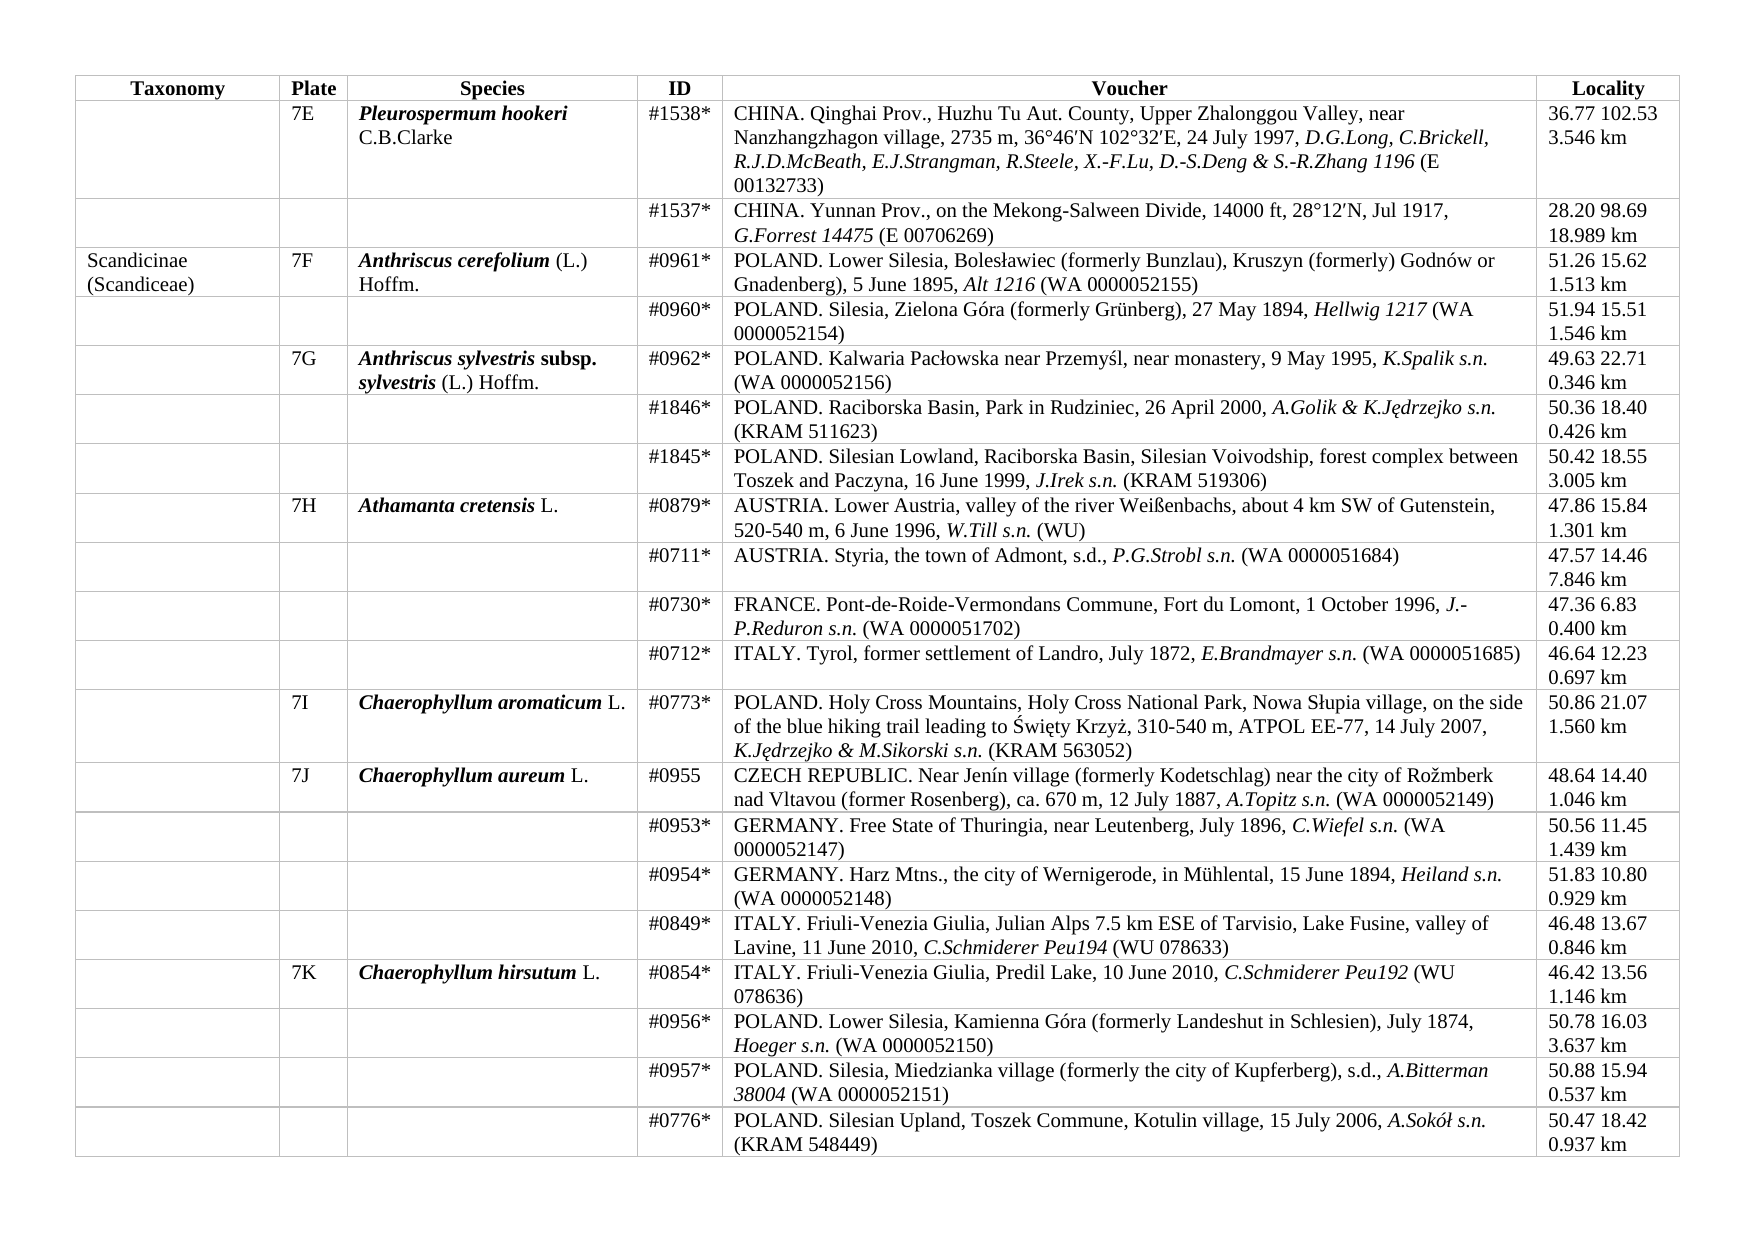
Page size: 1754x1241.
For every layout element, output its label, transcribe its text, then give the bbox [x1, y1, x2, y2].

table_cell [348, 911, 637, 959]
table_cell Chaerophyllum hirsutum L. [348, 960, 637, 1008]
table_cell [280, 641, 347, 689]
table_cell 48.64 14.40 1.046 km [1537, 763, 1679, 811]
table_cell Scandicinae (Scandiceae) [76, 248, 279, 296]
table_cell [348, 543, 637, 591]
table_cell ITALY. Friuli-Venezia Giulia, Julian Alps 7.5 km ESE of Tarvisio, Lake Fusine, valley of Lavine, 11 June 2010, C.Schmiderer Peu194 (WU 078633) [723, 911, 1536, 959]
table_cell #0711* [638, 543, 722, 591]
table_cell [280, 1058, 347, 1106]
table_cell POLAND. Silesian Lowland, Raciborska Basin, Silesian Voivodship, forest complex between Toszek and Paczyna, 16 June 1999, J.Irek s.n. (KRAM 519306) [723, 444, 1536, 492]
table_cell CHINA. Yunnan Prov., on the Mekong-Salween Divide, 14000 ft, 28°12′N, Jul 1917, G.Forrest 14475 (E 00706269) [723, 199, 1536, 247]
table_cell [280, 1009, 347, 1057]
table_cell [76, 1058, 279, 1106]
table_header Voucher [723, 76, 1536, 100]
table_header Taxonomy [76, 76, 279, 100]
table_cell [76, 592, 279, 640]
table_cell [348, 641, 637, 689]
table_cell 50.42 18.55 3.005 km [1537, 444, 1679, 492]
table_cell 50.47 18.42 0.937 km [1537, 1108, 1679, 1156]
table_cell [76, 862, 279, 910]
table_cell [76, 101, 279, 197]
table_cell [348, 813, 637, 861]
table_cell [348, 199, 637, 247]
table_cell [348, 395, 637, 443]
table_cell [76, 641, 279, 689]
table_cell [348, 862, 637, 910]
table_cell [348, 1108, 637, 1156]
table_header ID [638, 76, 722, 100]
table_cell #0953* [638, 813, 722, 861]
table_cell Anthriscus cerefolium (L.) Hoffm. [348, 248, 637, 296]
table_cell POLAND. Holy Cross Mountains, Holy Cross National Park, Nowa Słupia village, on the side of the blue hiking trail leading to Święty Krzyż, 310-540 m, ATPOL EE-77, 14 July 2007, K.Jędrzejko & M.Sikorski s.n. (KRAM 563052) [723, 690, 1536, 762]
table_cell Anthriscus sylvestris subsp. sylvestris (L.) Hoffm. [348, 346, 637, 394]
table_cell AUSTRIA. Lower Austria, valley of the river Weißenbachs, about 4 km SW of Gutenstein, 520-540 m, 6 June 1996, W.Till s.n. (WU) [723, 494, 1536, 542]
table_cell #0956* [638, 1009, 722, 1057]
table_cell 50.56 11.45 1.439 km [1537, 813, 1679, 861]
table_cell #0773* [638, 690, 722, 762]
table_cell POLAND. Raciborska Basin, Park in Rudziniec, 26 April 2000, A.Golik & K.Jędrzejko s.n. (KRAM 511623) [723, 395, 1536, 443]
table_cell #0849* [638, 911, 722, 959]
table_cell 47.36 6.83 0.400 km [1537, 592, 1679, 640]
table_cell #0854* [638, 960, 722, 1008]
table_cell 46.42 13.56 1.146 km [1537, 960, 1679, 1008]
table_cell #0962* [638, 346, 722, 394]
table_cell [76, 763, 279, 811]
table_cell #0730* [638, 592, 722, 640]
table_cell AUSTRIA. Styria, the town of Admont, s.d., P.G.Strobl s.n. (WA 0000051684) [723, 543, 1536, 591]
table_cell Pleurospermum hookeri C.B.Clarke [348, 101, 637, 197]
table_cell #0955 [638, 763, 722, 811]
table_cell [348, 297, 637, 345]
table_cell Chaerophyllum aromaticum L. [348, 690, 637, 762]
table_header Locality [1537, 76, 1679, 100]
table_cell [76, 690, 279, 762]
table_cell [280, 297, 347, 345]
table_cell 50.36 18.40 0.426 km [1537, 395, 1679, 443]
table_cell 7E [280, 101, 347, 197]
table_header Species [348, 76, 637, 100]
table_cell 7G [280, 346, 347, 394]
table_cell [76, 960, 279, 1008]
table_cell 49.63 22.71 0.346 km [1537, 346, 1679, 394]
table_cell 51.94 15.51 1.546 km [1537, 297, 1679, 345]
table_cell #0954* [638, 862, 722, 910]
table_cell #1845* [638, 444, 722, 492]
table_cell 28.20 98.69 18.989 km [1537, 199, 1679, 247]
table_cell 50.86 21.07 1.560 km [1537, 690, 1679, 762]
table_cell [76, 297, 279, 345]
table_cell POLAND. Lower Silesia, Bolesławiec (formerly Bunzlau), Kruszyn (formerly) Godnów or Gnadenberg), 5 June 1895, Alt 1216 (WA 0000052155) [723, 248, 1536, 296]
table_cell [348, 1009, 637, 1057]
table_cell 36.77 102.53 3.546 km [1537, 101, 1679, 197]
table_cell [348, 444, 637, 492]
table_cell [76, 199, 279, 247]
table_cell [76, 494, 279, 542]
table_cell 47.57 14.46 7.846 km [1537, 543, 1679, 591]
table_cell [76, 1009, 279, 1057]
table_cell Chaerophyllum aureum L. [348, 763, 637, 811]
table_cell 7K [280, 960, 347, 1008]
table_cell CHINA. Qinghai Prov., Huzhu Tu Aut. County, Upper Zhalonggou Valley, near Nanzhangzhagon village, 2735 m, 36°46′N 102°32′E, 24 July 1997, D.G.Long, C.Brickell, R.J.D.McBeath, E.J.Strangman, R.Steele, X.-F.Lu, D.-S.Deng & S.-R.Zhang 1196 (E 00132733) [723, 101, 1536, 197]
table_cell [280, 813, 347, 861]
table_cell [76, 543, 279, 591]
table_header Plate [280, 76, 347, 100]
table_cell #0879* [638, 494, 722, 542]
table_cell ITALY. Friuli-Venezia Giulia, Predil Lake, 10 June 2010, C.Schmiderer Peu192 (WU 078636) [723, 960, 1536, 1008]
table_cell #1846* [638, 395, 722, 443]
table_cell [76, 346, 279, 394]
table_cell GERMANY. Harz Mtns., the city of Wernigerode, in Mühlental, 15 June 1894, Heiland s.n. (WA 0000052148) [723, 862, 1536, 910]
table_cell POLAND. Lower Silesia, Kamienna Góra (formerly Landeshut in Schlesien), July 1874, Hoeger s.n. (WA 0000052150) [723, 1009, 1536, 1057]
table_cell 50.88 15.94 0.537 km [1537, 1058, 1679, 1106]
table_cell [280, 592, 347, 640]
table_cell [76, 911, 279, 959]
table_cell [280, 444, 347, 492]
table_cell #1538* [638, 101, 722, 197]
table_cell 46.64 12.23 0.697 km [1537, 641, 1679, 689]
table_cell POLAND. Kalwaria Pacłowska near Przemyśl, near monastery, 9 May 1995, K.Spalik s.n. (WA 0000052156) [723, 346, 1536, 394]
table_cell 7H [280, 494, 347, 542]
table_cell [76, 1108, 279, 1156]
table_cell POLAND. Silesian Upland, Toszek Commune, Kotulin village, 15 July 2006, A.Sokół s.n. (KRAM 548449) [723, 1108, 1536, 1156]
table_cell [280, 862, 347, 910]
table_cell [76, 444, 279, 492]
table_cell [280, 395, 347, 443]
table_cell #0961* [638, 248, 722, 296]
table_cell [280, 199, 347, 247]
table_cell 46.48 13.67 0.846 km [1537, 911, 1679, 959]
table_cell CZECH REPUBLIC. Near Jenín village (formerly Kodetschlag) near the city of Rožmberk nad Vltavou (former Rosenberg), ca. 670 m, 12 July 1887, A.Topitz s.n. (WA 0000052149) [723, 763, 1536, 811]
table_cell #1537* [638, 199, 722, 247]
table_cell [348, 592, 637, 640]
table_cell Athamanta cretensis L. [348, 494, 637, 542]
table_cell 51.26 15.62 1.513 km [1537, 248, 1679, 296]
table_cell [280, 1108, 347, 1156]
table_cell POLAND. Silesia, Miedzianka village (formerly the city of Kupferberg), s.d., A.Bitterman 38004 (WA 0000052151) [723, 1058, 1536, 1106]
table_cell [280, 543, 347, 591]
table_cell 7I [280, 690, 347, 762]
table_cell #0712* [638, 641, 722, 689]
table_cell [76, 813, 279, 861]
table_cell 7J [280, 763, 347, 811]
table_cell ITALY. Tyrol, former settlement of Landro, July 1872, E.Brandmayer s.n. (WA 0000051685) [723, 641, 1536, 689]
table_cell 7F [280, 248, 347, 296]
table_cell 50.78 16.03 3.637 km [1537, 1009, 1679, 1057]
table_cell #0776* [638, 1108, 722, 1156]
table_cell #0957* [638, 1058, 722, 1106]
table_cell GERMANY. Free State of Thuringia, near Leutenberg, July 1896, C.Wiefel s.n. (WA 0000052147) [723, 813, 1536, 861]
table_cell 47.86 15.84 1.301 km [1537, 494, 1679, 542]
table_cell POLAND. Silesia, Zielona Góra (formerly Grünberg), 27 May 1894, Hellwig 1217 (WA 0000052154) [723, 297, 1536, 345]
table_cell [280, 911, 347, 959]
table_cell [76, 395, 279, 443]
table_cell FRANCE. Pont-de-Roide-Vermondans Commune, Fort du Lomont, 1 October 1996, J.-P.Reduron s.n. (WA 0000051702) [723, 592, 1536, 640]
table_cell [348, 1058, 637, 1106]
table_cell 51.83 10.80 0.929 km [1537, 862, 1679, 910]
table_cell #0960* [638, 297, 722, 345]
